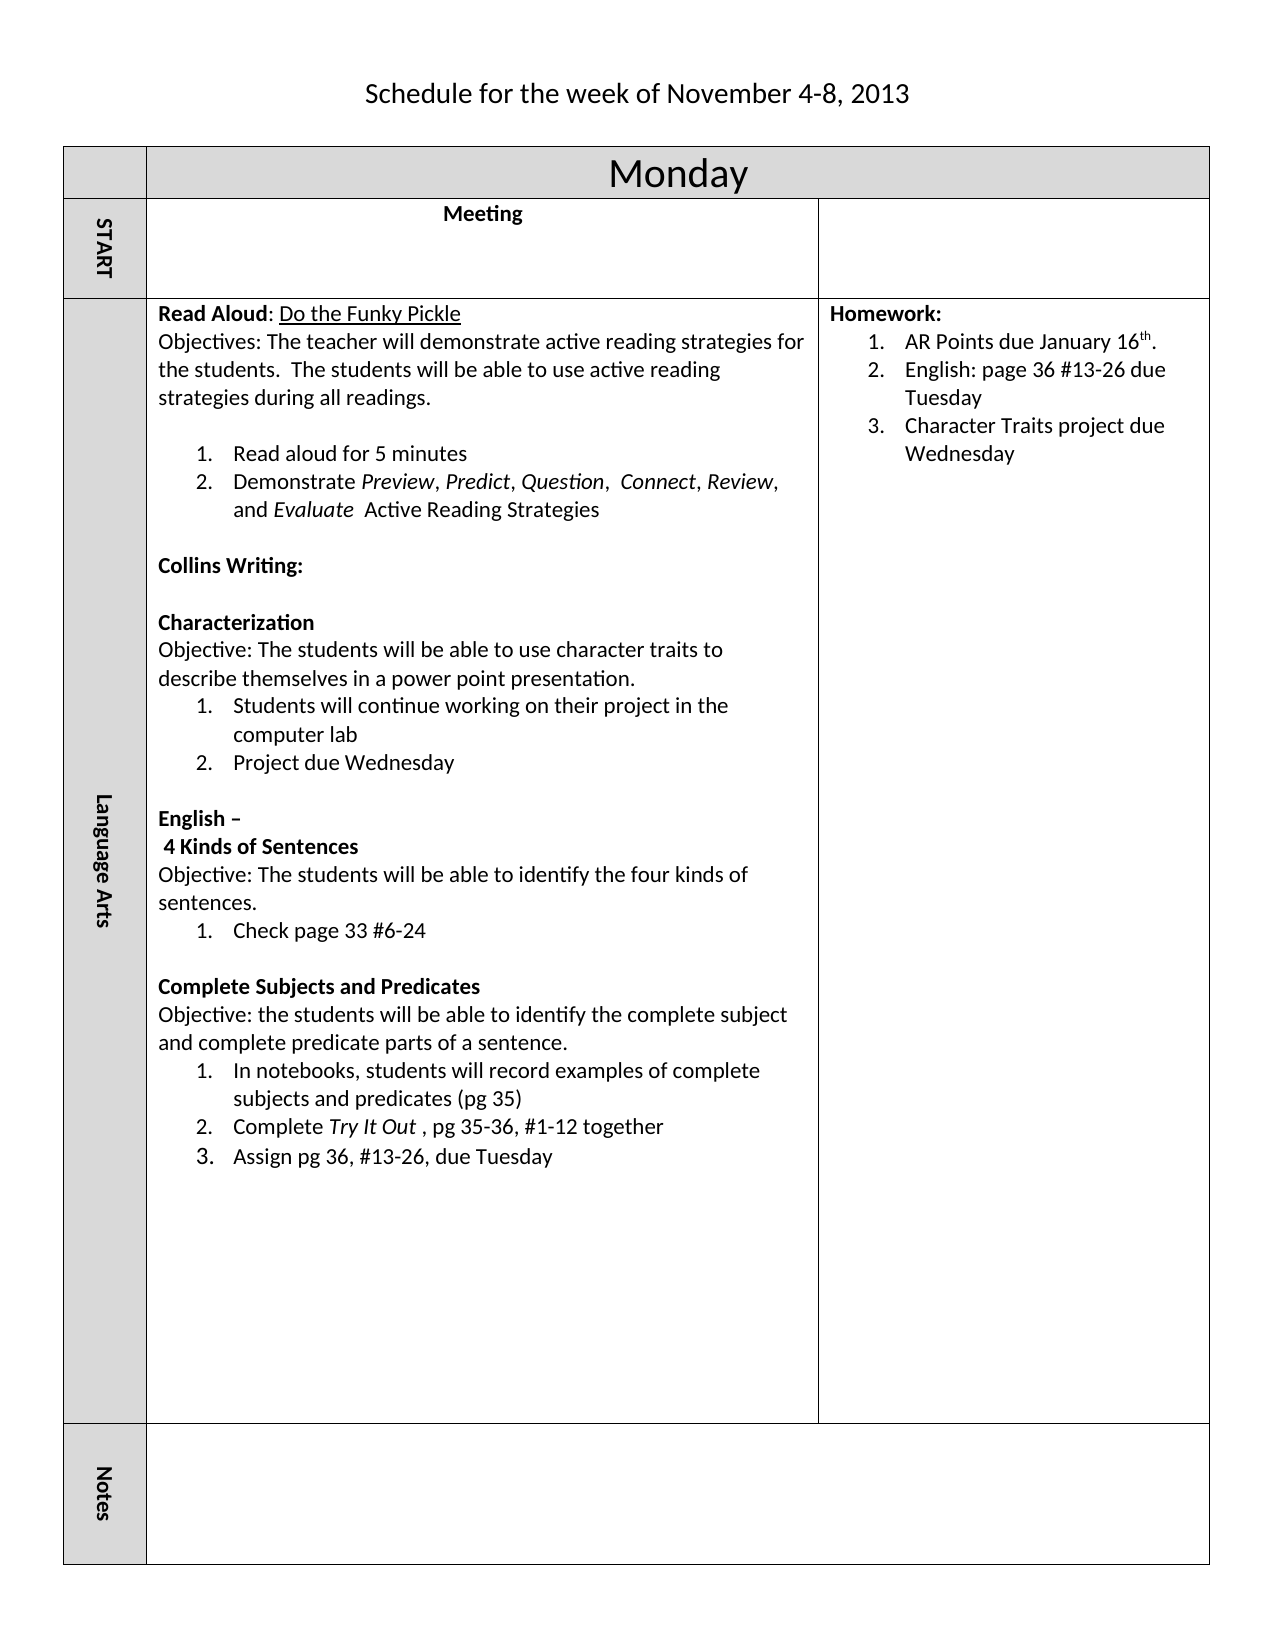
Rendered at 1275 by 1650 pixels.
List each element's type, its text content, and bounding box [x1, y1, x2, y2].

table_cell Language Arts [64, 299, 146, 1423]
table_cell [147, 1424, 1209, 1564]
table_cell Notes [64, 1424, 146, 1564]
table_cell Read Aloud: Do the Funky Pickle Objectives: The teacher will demonstrate active reading strategies for the students. The students will be able to use active reading strategies during all readings. Read aloud for 5 minutes Demonstrate Preview, Predict, Question, Connect, Review, and Evaluate Active Reading Strategies Collins Writing: Characterization Objective: The students will be able to use character traits to describe themselves in a power point presentation. Students will continue working on their project in the computer lab Project due Wednesday English – 4 Kinds of Sentences Objective: The students will be able to identify the four kinds of sentences. Check page 33 #6-24 Complete Subjects and Predicates Objective: the students will be able to identify the complete subject and complete predicate parts of a sentence. In notebooks, students will record examples of complete subjects and predicates (pg 35) Complete Try It Out , pg 35-36, #1-12 together Assign pg 36, #13-26, due Tuesday [147, 299, 818, 1423]
table_header [64, 147, 146, 198]
table_cell [819, 199, 1209, 298]
table_cell Meeting [147, 199, 818, 298]
table_cell Homework: AR Points due January 16th. English: page 36 #13-26 due Tuesday Character Traits project due Wednesday [819, 299, 1209, 1423]
table_header Monday [147, 147, 1209, 198]
table_cell START [64, 199, 146, 298]
